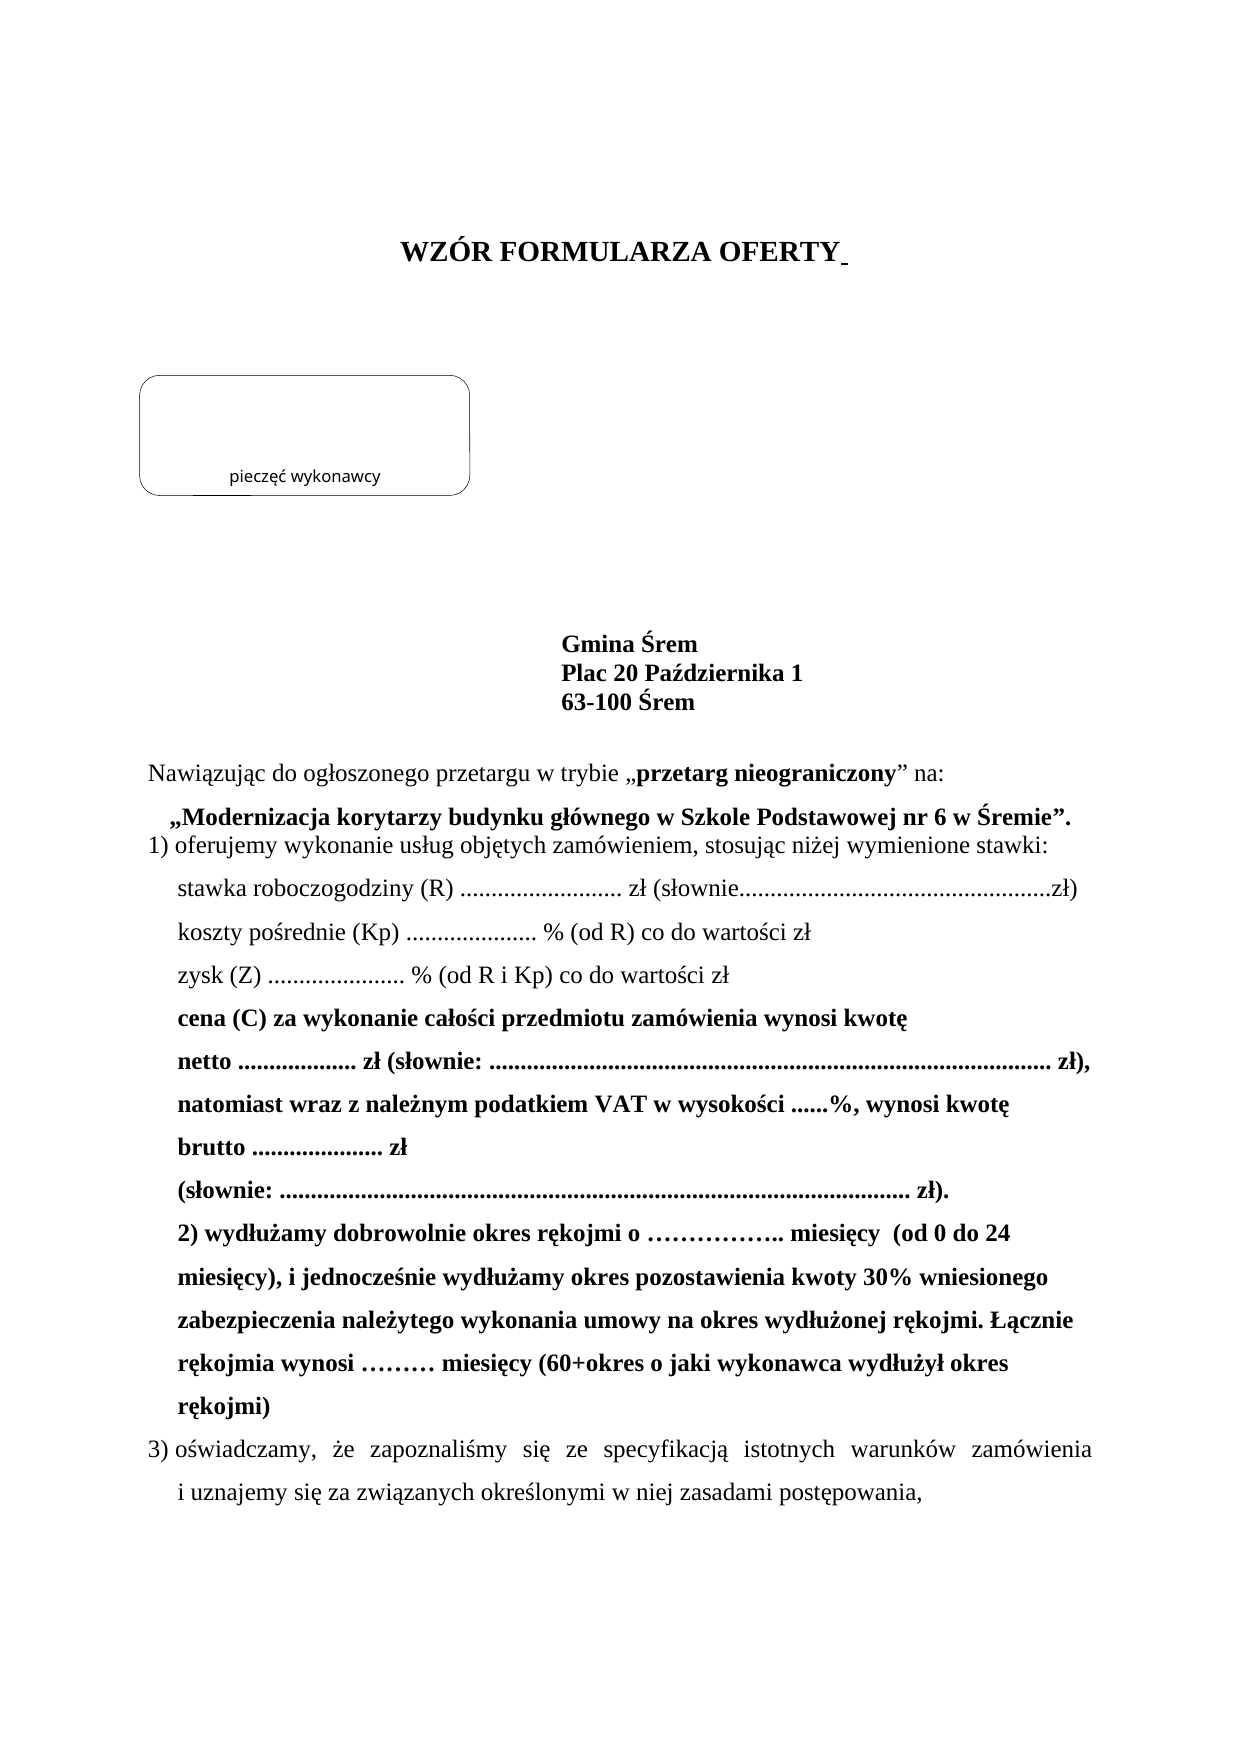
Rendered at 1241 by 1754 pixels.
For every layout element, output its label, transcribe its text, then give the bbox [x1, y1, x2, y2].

text 3) oświadczamy, że zapoznaliśmy się ze specyfikacją istotnych warunków zamówienia i uznajemy się za związanych określonymi w niej zasadami postępowania, [148, 1434, 1093, 1506]
text cena (C) za wykonanie całości przedmiotu zamówienia wynosi kwotę netto ................... zł (słownie: .......................................................................................... zł), natomiast wraz z należnym podatkiem VAT w wysokości ......%, wynosi kwotę brutto ..................... zł (słownie: ..................................................................................................... zł). [177, 1003, 1093, 1204]
text 1) oferujemy wykonanie usług objętych zamówieniem, stosując niżej wymienione stawki: [148, 830, 1093, 859]
text stawka roboczogodziny (R) .......................... zł (słownie..................................................zł) [177, 873, 1093, 902]
text Gmina Śrem [148, 629, 1093, 658]
text „Modernizacja korytarzy budynku głównego w Szkole Podstawowej nr 6 w Śremie”. [148, 802, 1093, 830]
text WZÓR FORMULARZA OFERTY [148, 234, 1093, 267]
text 2) wydłużamy dobrowolnie okres rękojmi o …………….. miesięcy (od 0 do 24 miesięcy), i jednocześnie wydłużamy okres pozostawienia kwoty 30% wniesionego zabezpieczenia należytego wykonania umowy na okres wydłużonej rękojmi. Łącznie rękojmia wynosi ……… miesięcy (60+okres o jaki wykonawca wydłużył okres rękojmi) [177, 1218, 1093, 1420]
text Plac 20 Października 1 [561, 658, 1093, 687]
text koszty pośrednie (Kp) ..................... % (od R) co do wartości zł [177, 917, 1093, 945]
text Nawiązując do ogłoszonego przetargu w trybie „przetarg nieograniczony” na: [148, 758, 1093, 787]
text zysk (Z) ...................... % (od R i Kp) co do wartości zł [177, 960, 1093, 988]
text 63-100 Śrem [148, 687, 1093, 715]
